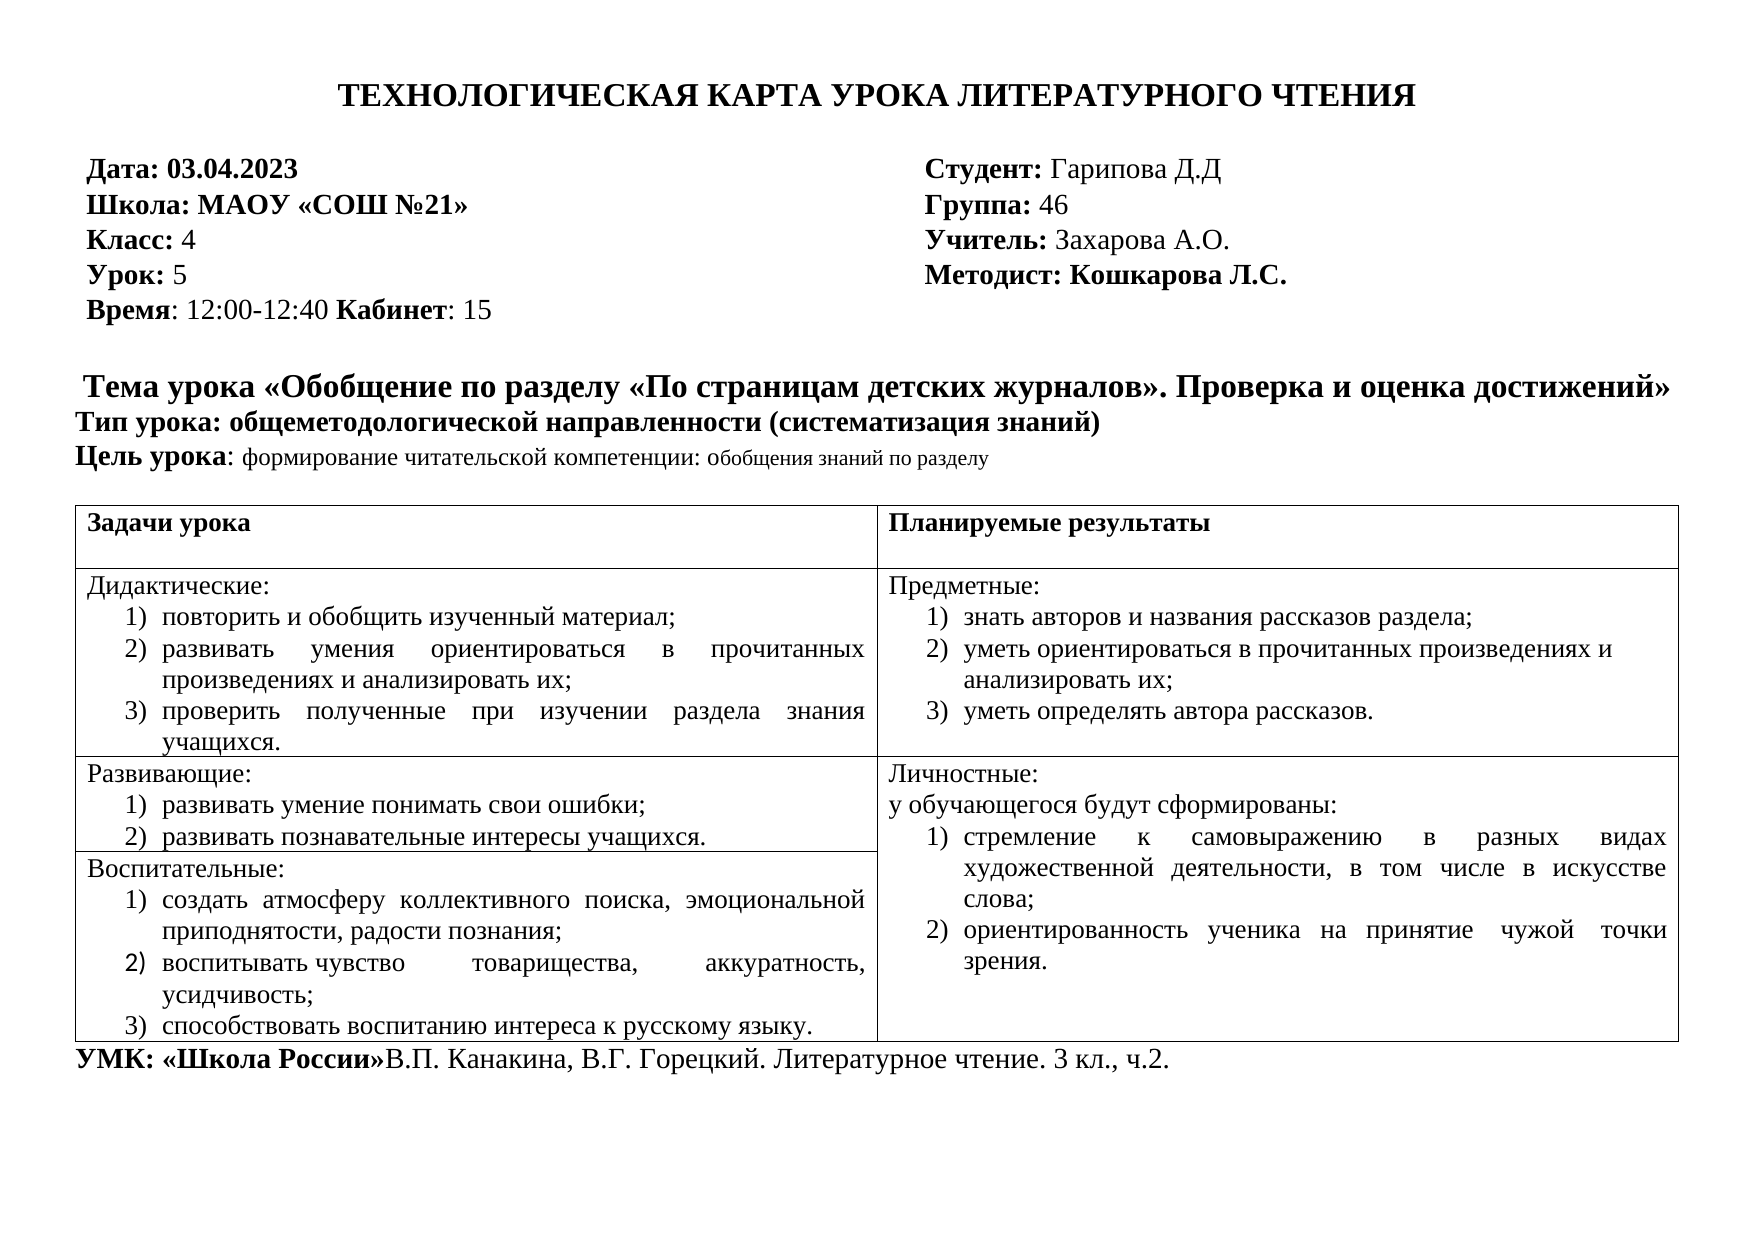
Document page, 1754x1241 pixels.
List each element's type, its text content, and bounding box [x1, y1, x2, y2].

text ТЕХНОЛОГИЧЕСКАЯ КАРТА УРОКА ЛИТЕРАТУРНОГО ЧТЕНИЯ [75, 75, 1679, 113]
text УМК: «Школа России»В.П. Канакина, В.Г. Горецкий. Литературное чтение. 3 кл., ч.2. [75, 1042, 1679, 1075]
table_cell Личностные: у обучающегося будут сформированы: стремление к самовыражению в разных видах художественной деятельности, в том числе в искусстве слова; ориентированность ученика на принятие чужой точки зрения. [878, 757, 1678, 1041]
table_cell Предметные: знать авторов и названия рассказов раздела; уметь ориентироваться в прочитанных произведениях и анализировать их; уметь определять автора рассказов. [878, 569, 1678, 756]
table_cell Воспитательные: создать атмосферу коллективного поиска, эмоциональной приподнятости, радости познания; воспитывать чувство товарищества, аккуратность, усидчивость; способствовать воспитанию интереса к русскому языку. [76, 852, 877, 1041]
table_header Студент: Гарипова Д.Д Группа: 46 Учитель: Захарова А.О. Методист: Кошкарова Л.С. [913, 152, 1637, 328]
table_header Дата: 03.04.2023 Школа: МАОУ «СОШ №21» Класс: 4 Урок: 5 Время: 12:00-12:40 Кабинет: 15 [75, 152, 913, 328]
table_cell Дидактические: повторить и обобщить изученный материал; развивать умения ориентироваться в прочитанных произведениях и анализировать их; проверить полученные при изучении раздела знания учащихся. [76, 569, 877, 756]
table_header Задачи урока [76, 506, 877, 568]
table_header Планируемые результаты [878, 506, 1678, 568]
text Тип урока: общеметодологической направленности (систематизация знаний) [75, 404, 1679, 438]
text Тема урока «Обобщение по разделу «По страницам детских журналов». Проверка и оценка достижений» [75, 366, 1679, 404]
text Цель урока: формирование читательской компетенции: обобщения знаний по разделу [75, 438, 1679, 471]
table_cell Развивающие: развивать умение понимать свои ошибки; развивать познавательные интересы учащихся. [76, 757, 877, 851]
